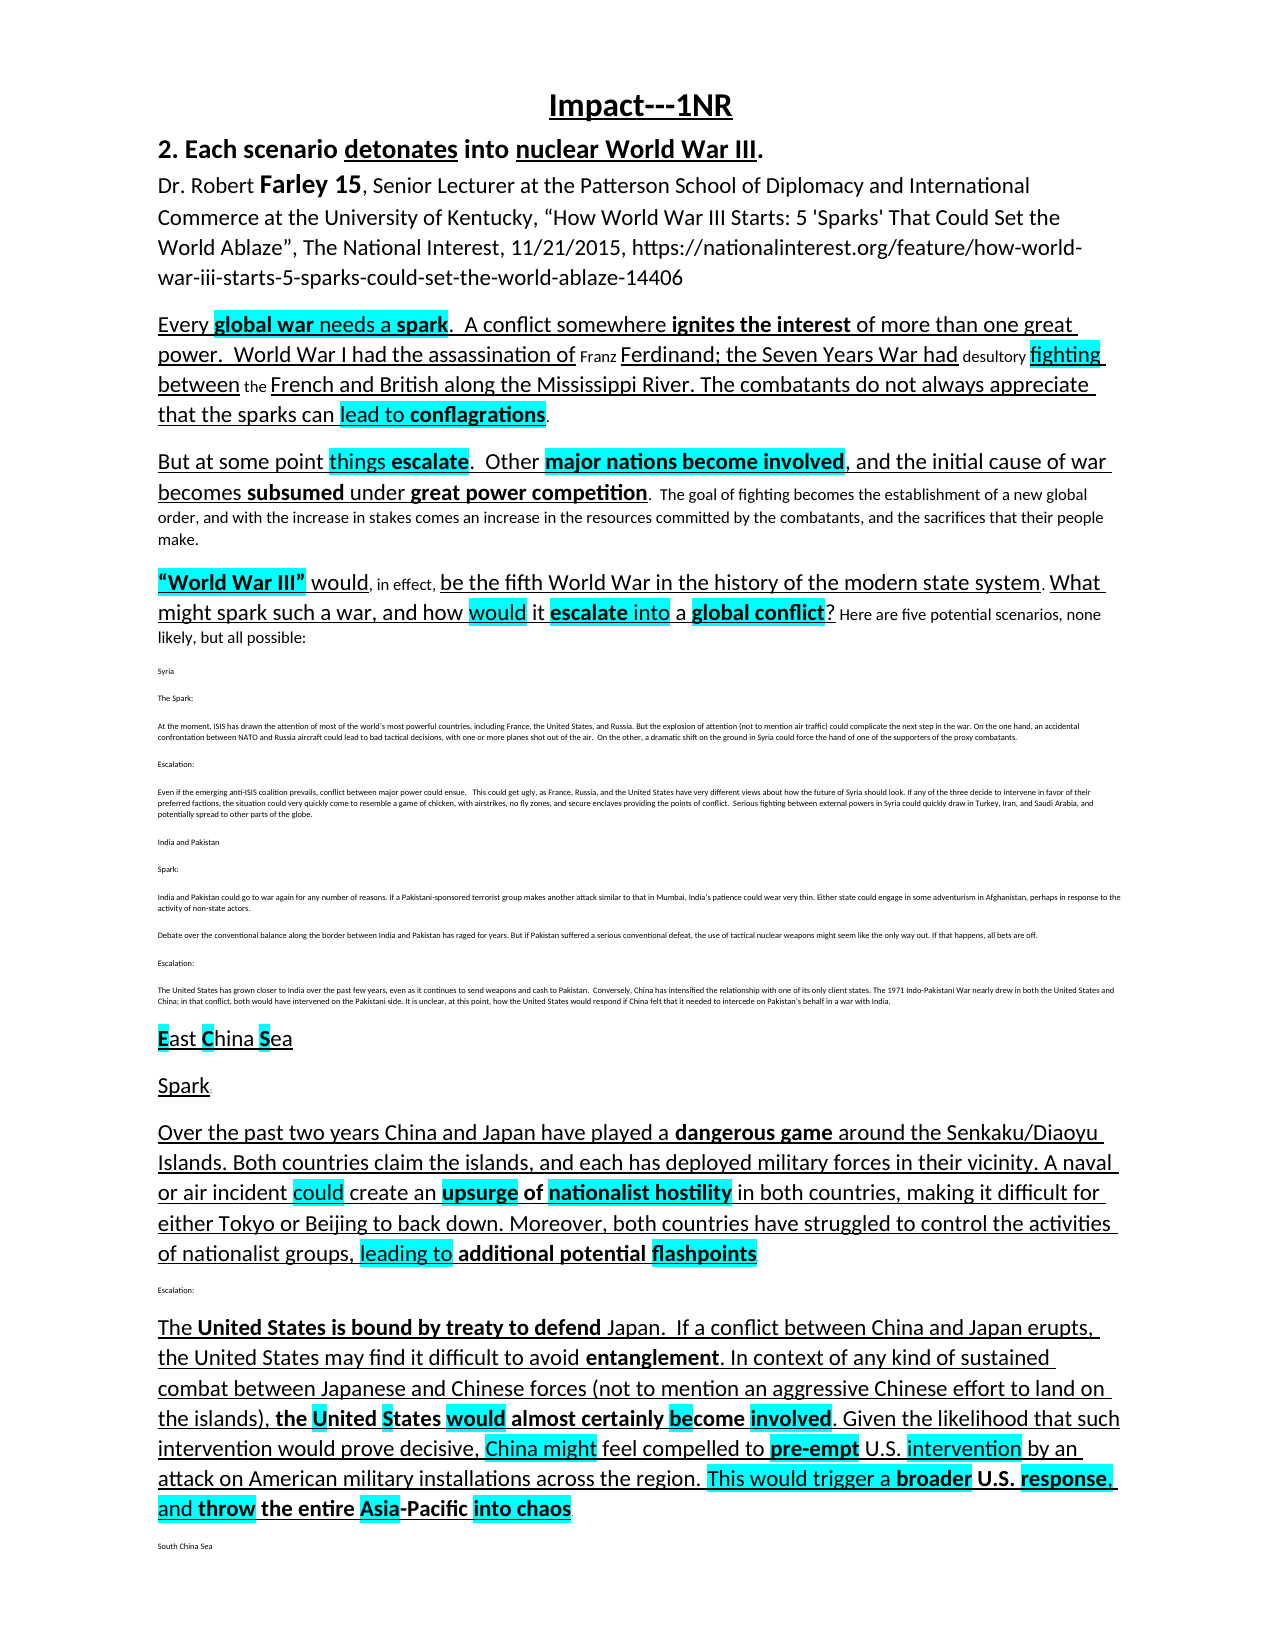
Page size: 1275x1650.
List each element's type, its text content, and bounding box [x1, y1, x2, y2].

text Spark: [158, 1071, 1123, 1099]
text “World War III” would, in effect, be the fifth World War in the history of the modern state system. What might spark such a war, and how would it escalate into a global conflict? Here are five potential scenarios, none likely, but all possible: [158, 568, 1123, 648]
text East China Sea [214, 1024, 259, 1048]
text Dr. Robert Farley 15, Senior Lecturer at the Patterson School of Diplomacy and International Commerce at the University of Kentucky, “How World War III Starts: 5 'Sparks' That Could Set the World Ablaze”, The National Interest, 11/21/2015, https://nationalinterest.org/feature/how-world-war-iii-starts-5-sparks-could-set-the-world-ablaze-14406 [158, 167, 1123, 291]
subtitle Impact---1NR [158, 84, 1123, 124]
text East China Sea [270, 1024, 1123, 1052]
text The United States is bound by treaty to defend Japan. If a conflict between China and Japan erupts, the United States may find it difficult to avoid entanglement. In context of any kind of sustained combat between Japanese and Chinese forces (not to mention an aggressive Chinese effort to land on the islands), the United States would almost certainly become involved. Given the likelihood that such intervention would prove decisive, China might feel compelled to pre-empt U.S. intervention by an attack on American military installations across the region. This would trigger a broader U.S. response, and throw the entire Asia-Pacific into chaos. [158, 1313, 1123, 1523]
text But at some point things escalate. Other major nations become involved, and the initial cause of war becomes subsumed under great power competition. The goal of fighting becomes the establishment of a new global order, and with the increase in stakes comes an increase in the resources committed by the combatants, and the sacrifices that their people make. [158, 447, 1123, 549]
text India and Pakistan could go to war again for any number of reasons. If a Pakistani-sponsored terrorist group makes another attack similar to that in Mumbai, India’s patience could wear very thin. Either state could engage in some adventurism in Afghanistan, perhaps in response to the activity of non-state actors. [158, 892, 1123, 913]
text Over the past two years China and Japan have played a dangerous game around the Senkaku/Diaoyu Islands. Both countries claim the islands, and each has deployed military forces in their vicinity. A naval or air incident could create an upsurge of nationalist hostility in both countries, making it difficult for either Tokyo or Beijing to back down. Moreover, both countries have struggled to control the activities of nationalist groups, leading to additional potential flashpoints. [158, 1118, 1123, 1267]
text Every global war needs a spark. A conflict somewhere ignites the interest of more than one great power. World War I had the assassination of Franz Ferdinand; the Seven Years War had desultory fighting between the French and British along the Mississippi River. The combatants do not always appreciate that the sparks can lead to conflagrations. [158, 310, 1123, 428]
subtitle 2. Each scenario detonates into nuclear World War III. [158, 132, 1123, 165]
